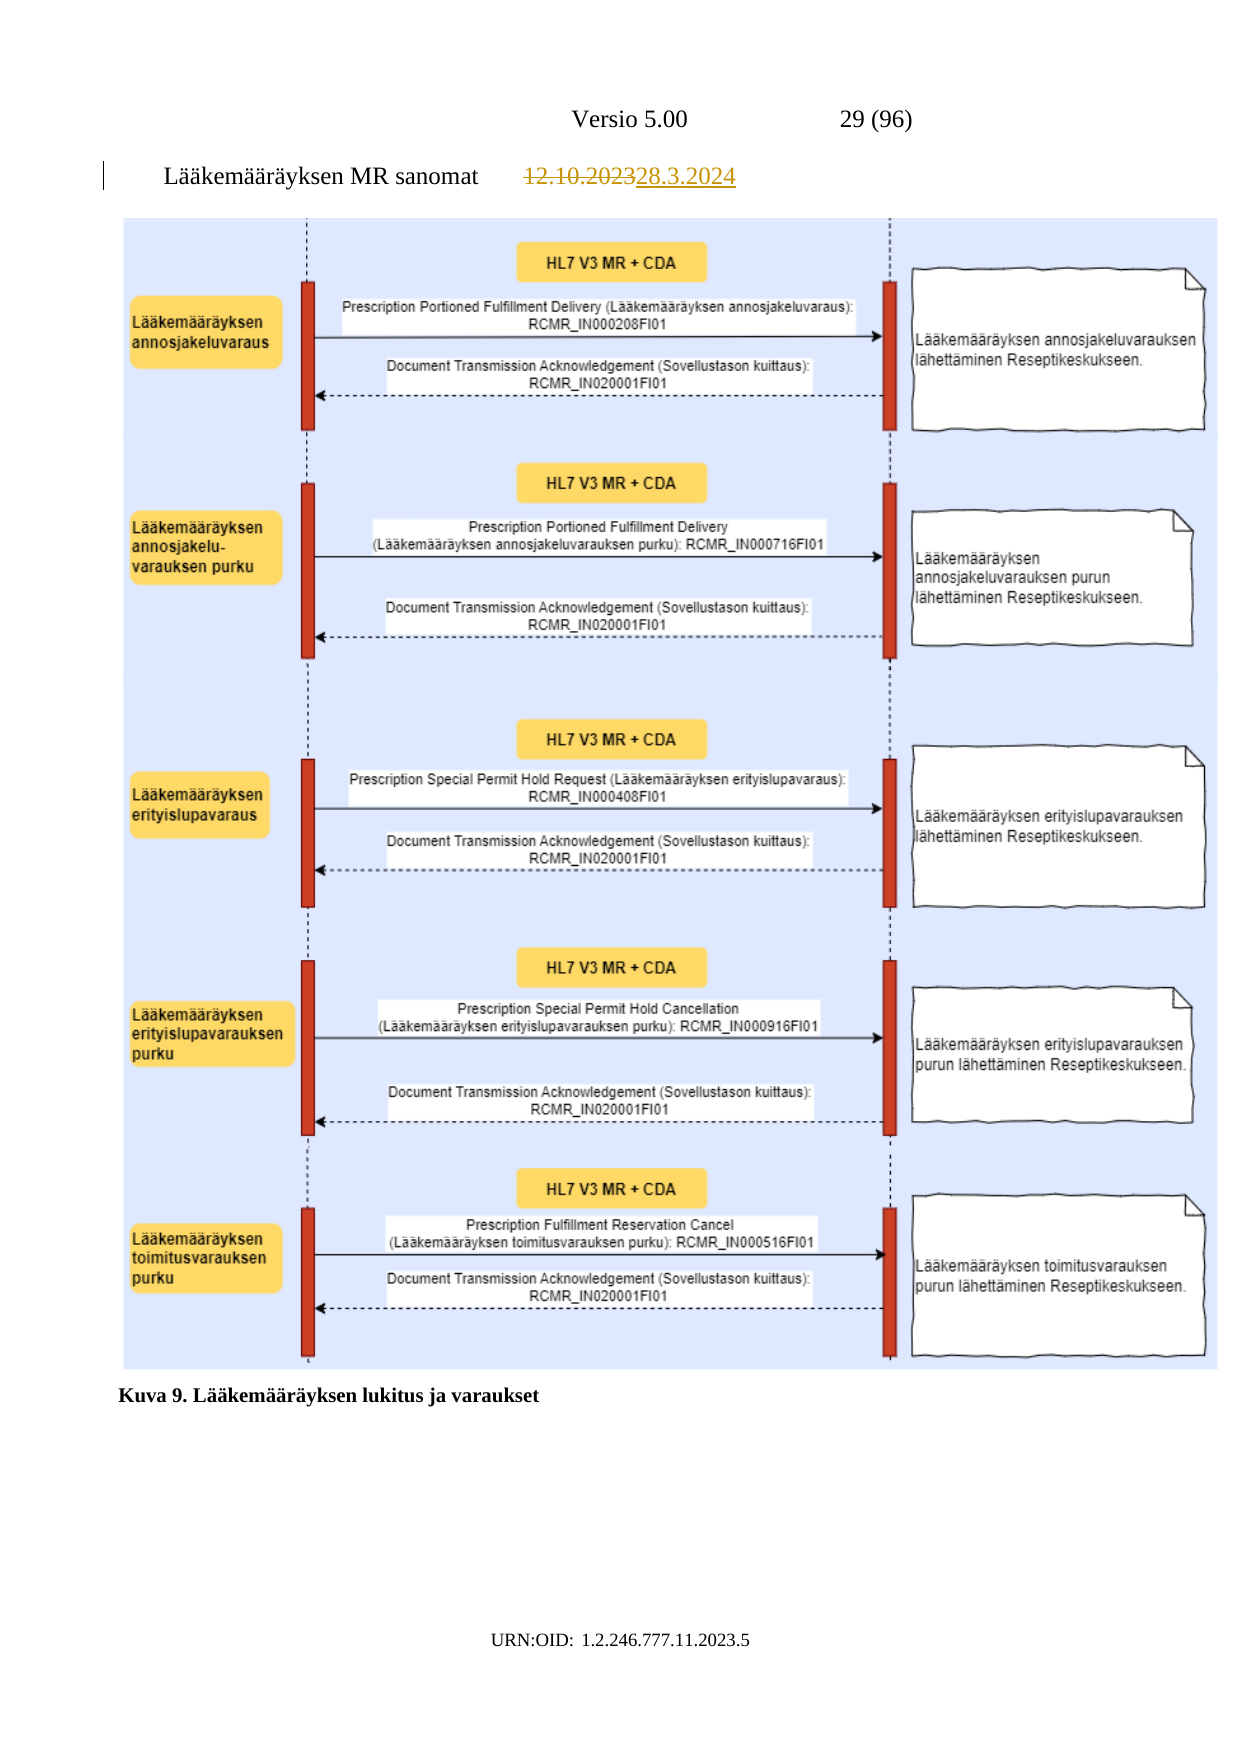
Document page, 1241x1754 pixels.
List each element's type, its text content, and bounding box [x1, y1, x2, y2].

text Kuva 9. Lääkemääräyksen lukitus ja varaukset [118, 1383, 1122, 1407]
picture [118, 218, 1218, 1371]
